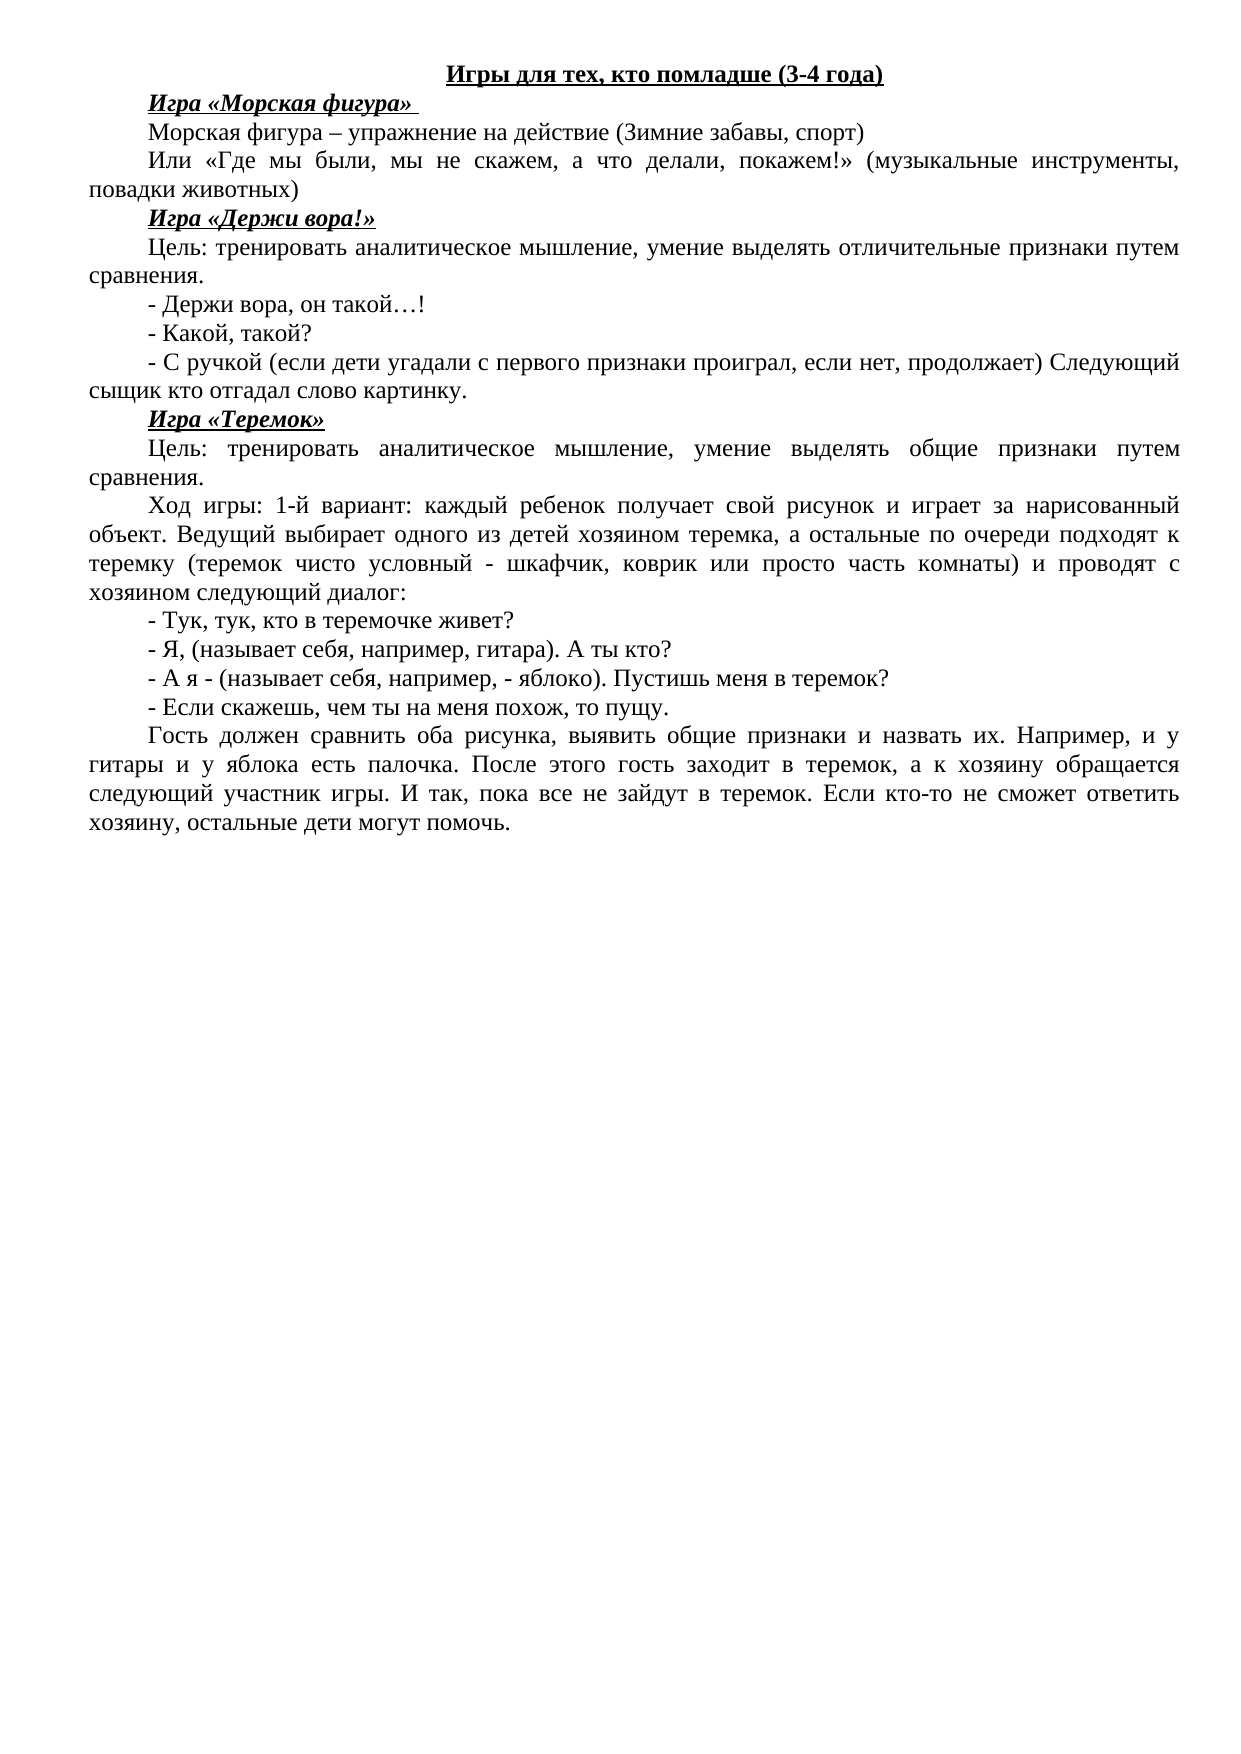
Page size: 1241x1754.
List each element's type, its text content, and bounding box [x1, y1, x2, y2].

text - Если скажешь, чем ты на меня похож, то пущу. [89, 692, 1181, 720]
text - А я - (называет себя, например, - яблоко). Пустишь меня в теремок? [89, 663, 1181, 692]
text - Я, (называет себя, например, гитара). А ты кто? [89, 634, 1181, 663]
text Цель: тренировать аналитическое мышление, умение выделять отличительные признаки путем сравнения. [89, 232, 1181, 289]
text - С ручкой (если дети угадали с первого признаки проиграл, если нет, продолжает) Следующий сыщик кто отгадал слово картинку. [89, 347, 1181, 404]
text Гость должен сравнить оба рисунка, выявить общие признаки и назвать их. Например, и у гитары и у яблока есть палочка. После этого гость заходит в теремок, а к хозяину обращается следующий участник игры. И так, пока все не зайдут в теремок. Если кто-то не сможет ответить хозяину, остальные дети могут помочь. [89, 720, 1181, 835]
text - Какой, такой? [89, 318, 1181, 347]
text Или «Где мы были, мы не скажем, а что делали, покажем!» (музыкальные инструменты, повадки животных) [89, 145, 1181, 203]
text Цель: тренировать аналитическое мышление, умение выделять общие признаки путем сравнения. [89, 433, 1181, 490]
text Игра «Морская фигура» [89, 88, 1181, 117]
text - Держи вора, он такой…! [89, 289, 1181, 318]
text - Тук, тук, кто в теремочке живет? [89, 605, 1181, 634]
text Ход игры: 1-й вариант: каждый ребенок получает свой рисунок и играет за нарисованный объект. Ведущий выбирает одного из детей хозяином теремка, а остальные по очереди подходят к теремку (теремок чисто условный - шкафчик, коврик или просто часть комнаты) и проводят с хозяином следующий диалог: [89, 490, 1181, 605]
text Игра «Теремок» [89, 404, 1181, 433]
text Морская фигура – упражнение на действие (Зимние забавы, спорт) [89, 117, 1181, 145]
text Игра «Держи вора!» [89, 203, 1181, 232]
text Игры для тех, кто помладше (3-4 года) [89, 59, 1181, 88]
